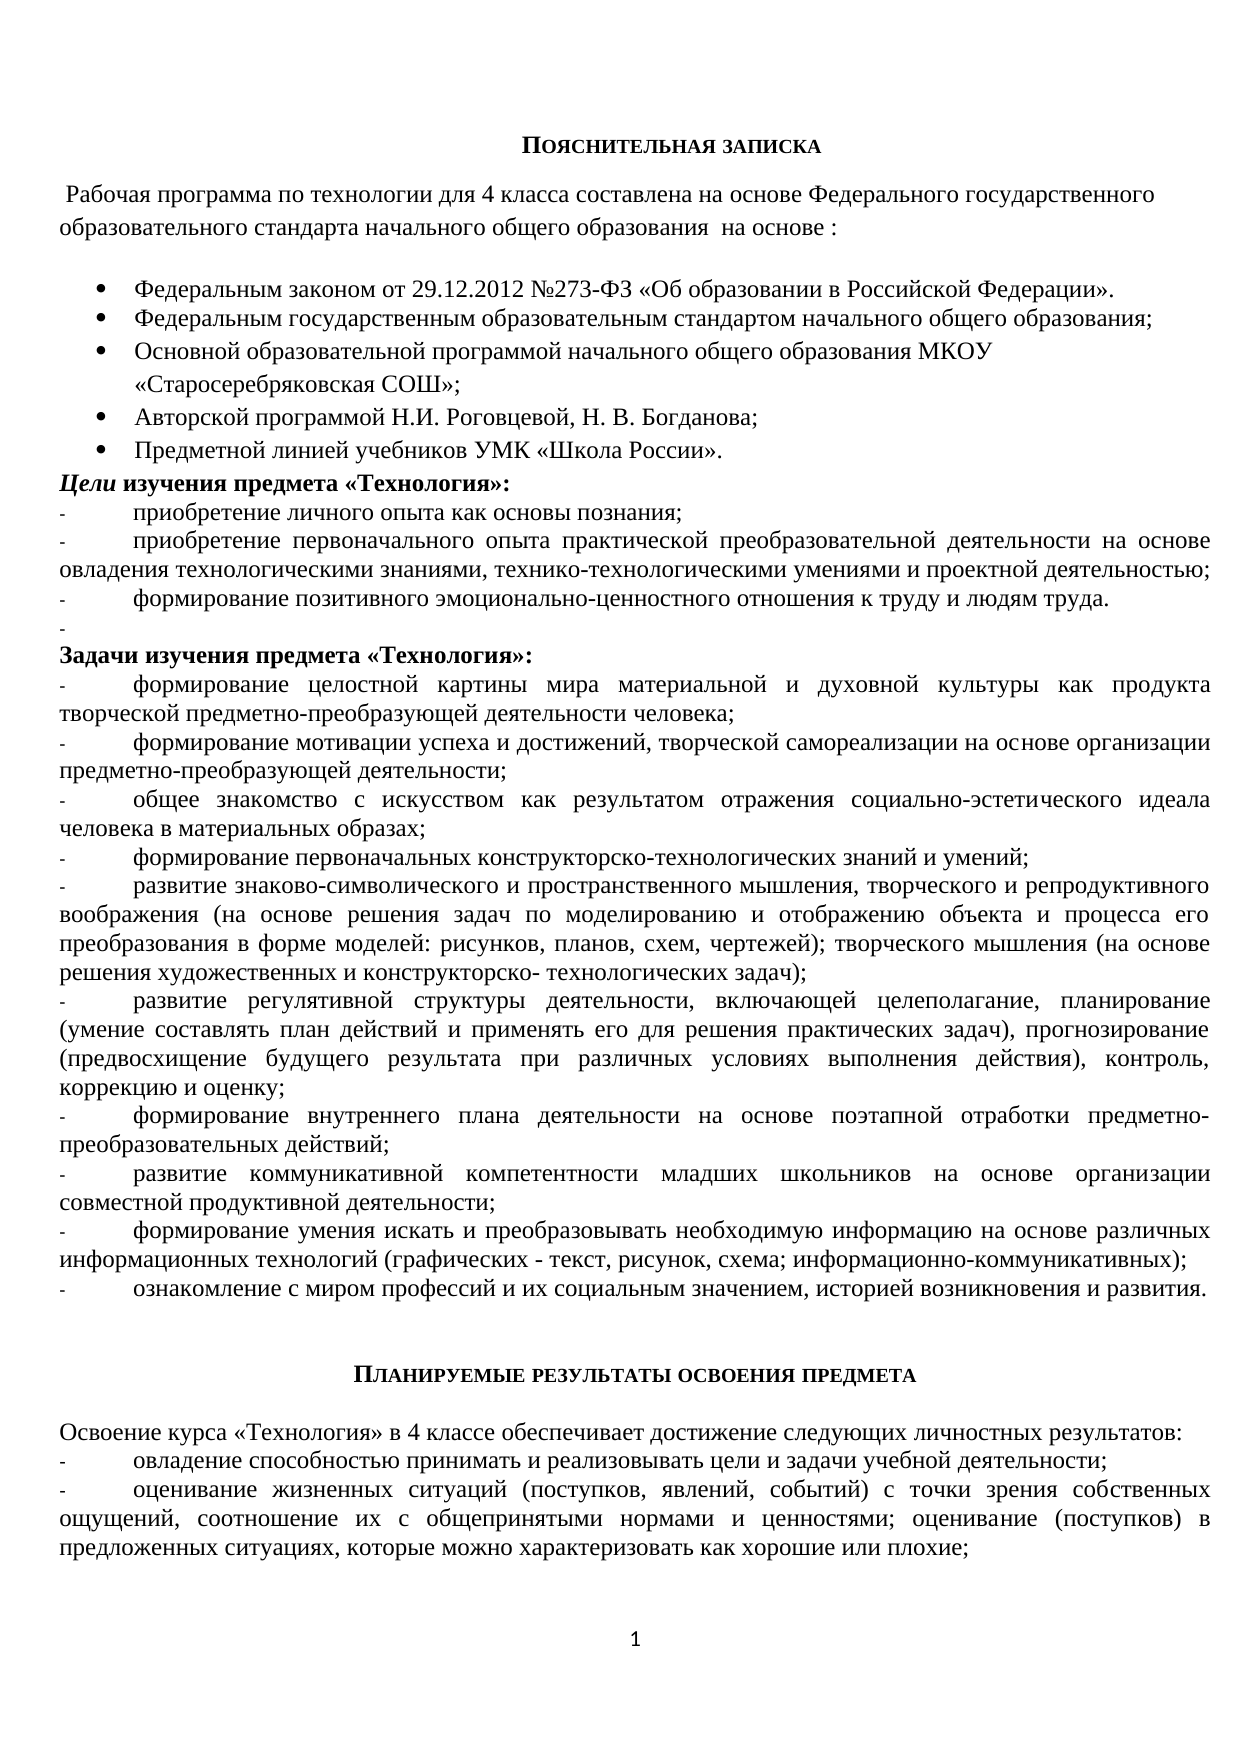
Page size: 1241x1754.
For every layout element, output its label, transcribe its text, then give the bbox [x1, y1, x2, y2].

list развитие коммуникативной компетентности младших школьников на основе организации совместной продуктивной деятельности; [59, 1158, 1211, 1216]
list формирование мотивации успеха и достижений, творческой самореализации на основе организации предметно-преобразующей деятельности; [59, 727, 1211, 784]
list Федеральным государственным образовательным стандартом начального общего образования; [97, 303, 1211, 332]
text Задачи изучения предмета «Технология»: [59, 641, 1211, 669]
list общее знакомство с искусством как результатом отражения социально-эстетического идеала человека в материальных образах; [59, 784, 1211, 842]
list Предметной линией учебников УМК «Школа России». [97, 435, 1211, 464]
list приобретение первоначального опыта практической преобразовательной деятельности на основе овладения технологическими знаниями, технико-технологическими умениями и проектной деятельностью; [59, 526, 1211, 583]
list развитие знаково-символического и пространственного мышления, творческого и репродуктивного воображения (на основе решения задач по моделированию и отображению объекта и процесса его преобразования в форме моделей: рисунков, планов, схем, чертежей); творческого мышления (на основе решения художественных и конструкторско- технологических задач); [59, 871, 1211, 986]
text Пояснительная записка [59, 130, 1211, 159]
list ознакомление с миром профессий и их социальным значением, историей возникновения и развития. [59, 1273, 1211, 1302]
list Основной образовательной программой начального общего образования МКОУ «Старосеребряковская СОШ»; [97, 336, 1211, 398]
list формирование внутреннего плана деятельности на основе поэтапной отработки предметно-преобразовательных действий; [59, 1101, 1211, 1158]
list формирование целостной картины мира материальной и духовной культуры как продукта творческой предметно-преобразующей деятельности человека; [59, 669, 1211, 727]
text Освоение курса «Технология» в 4 классе обеспечивает достижение следующих личностных результатов: [59, 1417, 1211, 1446]
list формирование умения искать и преобразовывать необходимую информацию на основе различных информационных технологий (графических - текст, рисунок, схема; информационно-коммуникативных); [59, 1216, 1211, 1273]
list Федеральным законом от 29.12.2012 №273-ФЗ «Об образовании в Российской Федерации». [97, 274, 1211, 303]
list овладение способностью принимать и реализовывать цели и задачи учебной деятельности; [59, 1446, 1211, 1474]
list развитие регулятивной структуры деятельности, включающей целеполагание, планирование (умение составлять план действий и применять его для решения практических задач), прогнозирование (предвосхищение будущего результата при различных условиях выполнения действия), контроль, коррекцию и оценку; [59, 986, 1211, 1101]
text Планируемые результаты освоения предмета [59, 1359, 1211, 1388]
list формирование первоначальных конструкторско-технологических знаний и умений; [59, 842, 1211, 871]
list Авторской программой Н.И. Роговцевой, Н. В. Богданова; [97, 402, 1211, 431]
text Цели изучения предмета «Технология»: [59, 468, 1211, 497]
list оценивание жизненных ситуаций (поступков, явлений, событий) с точки зрения собственных ощущений, соотношение их с общепринятыми нормами и ценностями; оценивание (поступков) в предложенных ситуациях, которые можно характеризовать как хорошие или плохие; [59, 1474, 1211, 1561]
list формирование позитивного эмоционально-ценностного отношения к труду и людям труда. [59, 583, 1211, 612]
list приобретение личного опыта как основы познания; [59, 497, 1211, 526]
subtitle Рабочая программа по технологии для 4 класса составлена на основе Федерального государственного образовательного стандарта начального общего образования на основе : [59, 179, 1211, 241]
